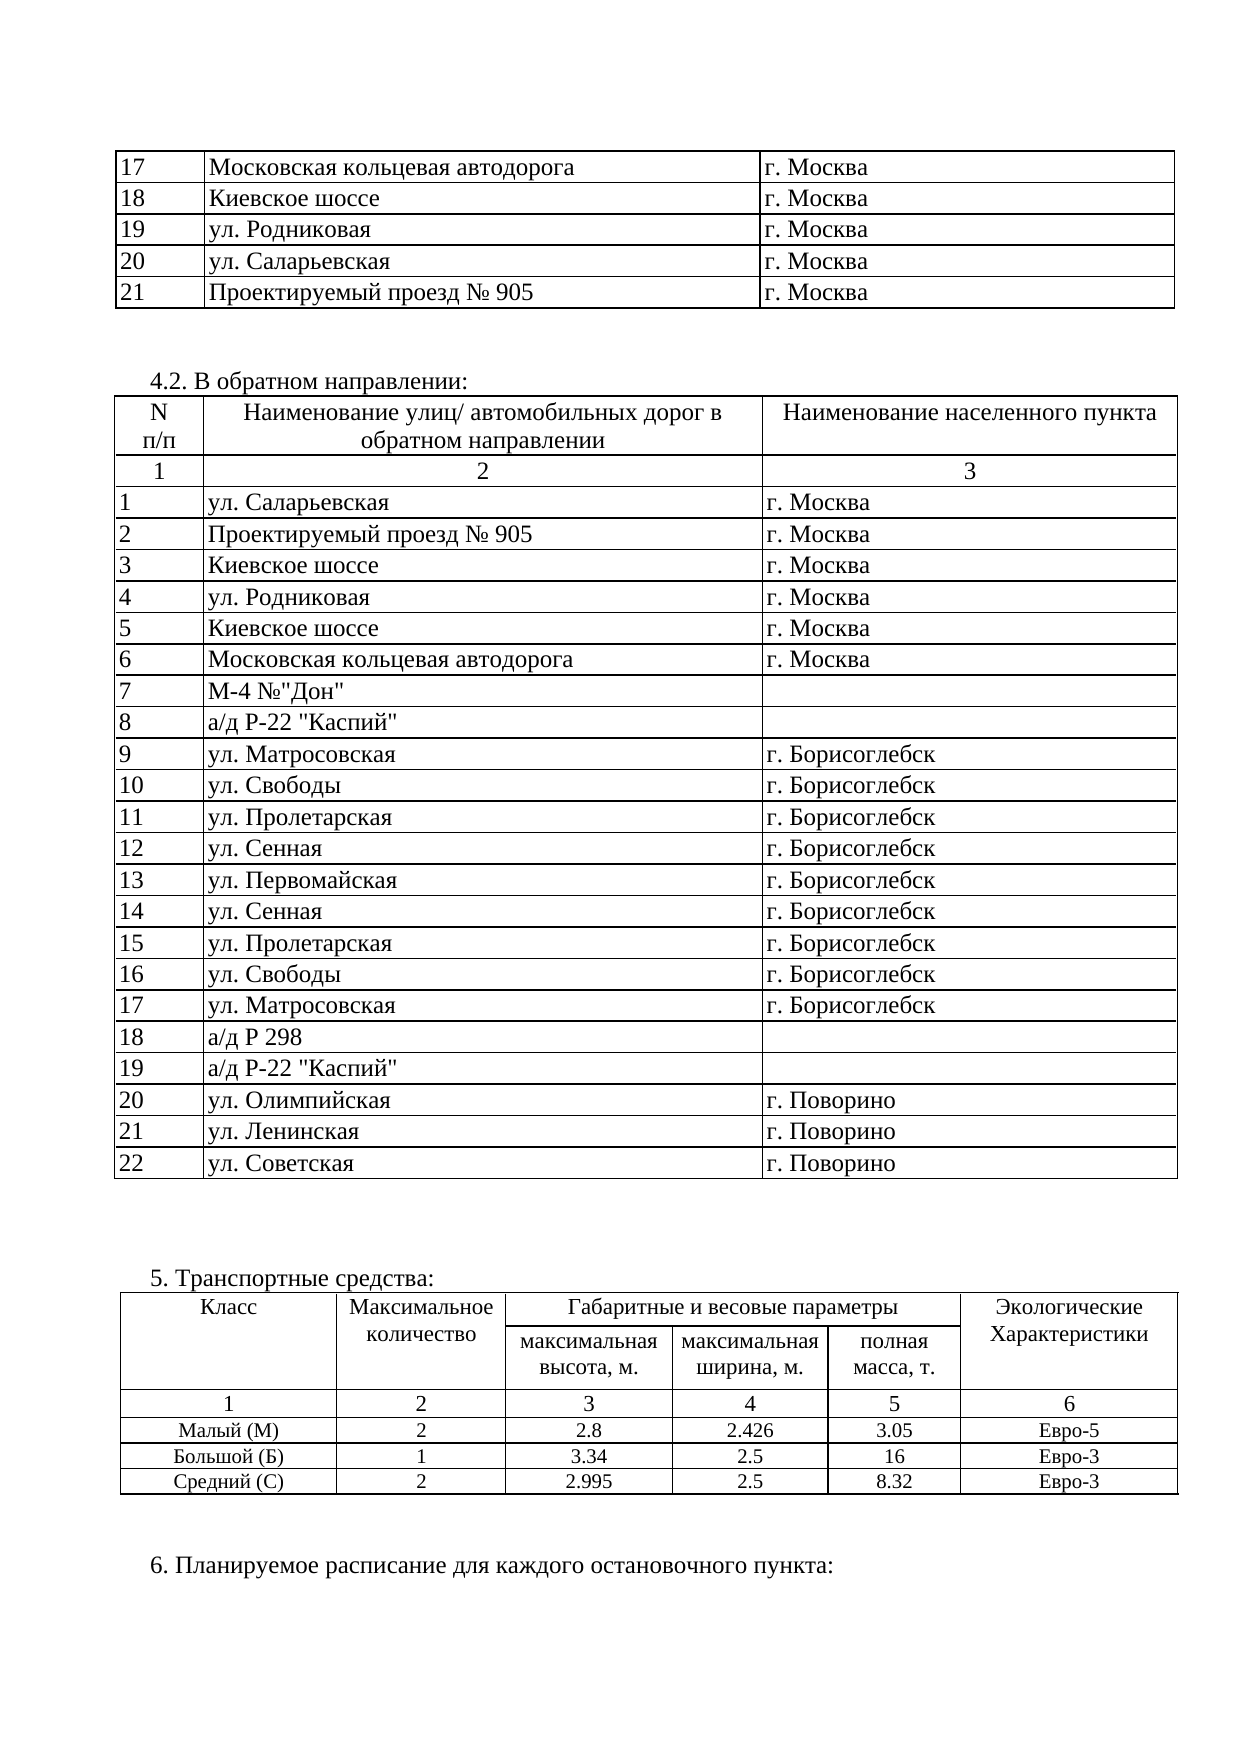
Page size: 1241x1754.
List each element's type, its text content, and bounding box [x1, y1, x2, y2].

table_cell г. Москва [761, 152, 1174, 181]
table_cell а/д Р-22 "Каспий" [204, 707, 762, 737]
table_cell 13 [115, 864, 203, 894]
table_cell 5 [115, 613, 203, 643]
table_cell Киевское шоссе [204, 613, 762, 643]
table_cell Евро-3 [961, 1469, 1177, 1493]
table_cell г. Борисоглебск [763, 989, 1177, 1020]
table_cell ул. Саларьевская [204, 487, 762, 517]
table_cell г. Москва [763, 643, 1177, 674]
table_cell г. Москва [763, 517, 1177, 548]
table_cell 10 [115, 770, 203, 800]
table_cell Евро-3 [961, 1444, 1177, 1468]
table_cell ул. Родниковая [205, 215, 759, 244]
table_cell 20 [117, 246, 204, 276]
table_header N п/п [115, 397, 203, 454]
table_cell ул. Свободы [204, 959, 762, 989]
table_cell 2 [204, 456, 762, 486]
table_cell г. Поворино [763, 1146, 1177, 1178]
table_cell 2.995 [506, 1469, 672, 1493]
table_cell 1 [121, 1390, 336, 1416]
table_cell 17 [115, 990, 203, 1020]
table_cell 1 [115, 487, 203, 517]
table_header Максимальное количество [337, 1293, 505, 1388]
table_cell Малый (М) [121, 1418, 336, 1442]
table_cell 2.5 [673, 1469, 827, 1493]
table_cell Московская кольцевая автодорога [204, 645, 762, 674]
table_cell максимальная ширина, м. [673, 1327, 827, 1388]
table_cell ул. Сенная [204, 896, 762, 926]
table_cell г. Борисоглебск [763, 958, 1177, 989]
table_cell Киевское шоссе [205, 183, 759, 213]
table_cell г. Москва [761, 277, 1174, 307]
table_cell [763, 674, 1177, 706]
table_cell 15 [115, 927, 203, 957]
table_cell 8 [115, 707, 203, 737]
table_cell М-4 №"Дон" [204, 676, 762, 706]
table_cell ул. Свободы [204, 770, 762, 800]
table_cell г. Борисоглебск [763, 737, 1177, 769]
table_cell г. Борисоглебск [763, 800, 1177, 832]
table_cell 18 [115, 1021, 203, 1052]
text 6. Планируемое расписание для каждого остановочного пункта: [150, 1550, 1090, 1579]
table_cell 14 [115, 896, 203, 926]
table_cell 2 [115, 518, 203, 548]
table_cell 2 [337, 1418, 505, 1442]
table_cell г. Поворино [763, 1115, 1177, 1146]
table_cell ул. Ленинская [204, 1116, 762, 1146]
table_cell 7 [115, 675, 203, 706]
table_cell г. Москва [763, 611, 1177, 643]
table_cell г. Борисоглебск [763, 769, 1177, 800]
table_cell г. Борисоглебск [763, 926, 1177, 957]
table_cell г. Борисоглебск [763, 863, 1177, 894]
table_cell 4 [673, 1390, 827, 1416]
table_cell [763, 706, 1177, 737]
table_cell 1 [337, 1444, 505, 1468]
table_cell 19 [117, 215, 204, 244]
text 4.2. В обратном направлении: [150, 366, 1090, 395]
table_cell Киевское шоссе [204, 550, 762, 580]
table_cell 6 [961, 1390, 1177, 1416]
table_cell г. Борисоглебск [763, 832, 1177, 863]
table_header Класс [121, 1293, 336, 1388]
table_cell 3 [763, 454, 1177, 486]
table_cell ул. Матросовская [204, 991, 762, 1020]
table_cell г. Москва [763, 580, 1177, 611]
table_cell 2 [337, 1390, 505, 1416]
table_cell 3 [506, 1390, 672, 1416]
table_cell Московская кольцевая автодорога [205, 152, 759, 181]
table_cell 3 [115, 550, 203, 580]
table_cell ул. Олимпийская [204, 1085, 762, 1115]
table_cell ул. Пролетарская [204, 802, 762, 832]
table_cell 2.5 [673, 1444, 827, 1468]
table_cell ул. Родниковая [204, 582, 762, 611]
table_cell 22 [115, 1147, 203, 1178]
table_cell 18 [117, 183, 204, 213]
table_cell 16 [115, 959, 203, 989]
table_cell г. Поворино [763, 1083, 1177, 1115]
table_cell Евро-5 [961, 1418, 1177, 1442]
table_header Габаритные и весовые параметры [506, 1293, 960, 1325]
table_cell [763, 1020, 1177, 1052]
table_cell г. Москва [763, 486, 1177, 517]
table_cell ул. Сенная [204, 833, 762, 863]
table_cell Средний (С) [121, 1469, 336, 1493]
table_cell 21 [115, 1116, 203, 1146]
table_cell Большой (Б) [121, 1444, 336, 1468]
table_cell максимальная высота, м. [506, 1327, 672, 1388]
table_cell 16 [829, 1444, 960, 1468]
table_cell полная масса, т. [829, 1327, 960, 1388]
table_cell 3.34 [506, 1444, 672, 1468]
table_cell 9 [115, 738, 203, 769]
table_cell ул. Пролетарская [204, 928, 762, 957]
table_cell г. Москва [761, 183, 1174, 213]
table_header Наименование улиц/ автомобильных дорог в обратном направлении [204, 397, 762, 454]
table_cell 3.05 [829, 1418, 960, 1442]
table_cell г. Москва [763, 549, 1177, 580]
table_cell 12 [115, 833, 203, 863]
table_cell а/д Р-22 "Каспий" [204, 1053, 762, 1083]
table_cell 2.8 [506, 1418, 672, 1442]
table_cell а/д Р 298 [204, 1022, 762, 1052]
table_cell 19 [115, 1053, 203, 1083]
table_header Наименование населенного пункта [763, 397, 1177, 454]
table_cell 21 [117, 277, 204, 307]
table_cell г. Борисоглебск [763, 895, 1177, 926]
table_cell г. Москва [761, 246, 1174, 276]
table_cell г. Москва [761, 215, 1174, 244]
table_cell 1 [115, 455, 203, 486]
table_cell Проектируемый проезд № 905 [205, 277, 759, 307]
text 5. Транспортные средства: [150, 1263, 1090, 1292]
table_cell 20 [115, 1084, 203, 1115]
table_cell 8.32 [829, 1469, 960, 1493]
table_cell ул. Саларьевская [205, 246, 759, 276]
table_cell 6 [115, 644, 203, 674]
table_cell ул. Советская [204, 1148, 762, 1178]
table_cell 2 [337, 1469, 505, 1493]
table_cell 5 [829, 1390, 960, 1416]
table_cell 17 [117, 152, 204, 181]
table_cell 4 [115, 581, 203, 611]
table_cell [763, 1052, 1177, 1083]
table_cell 2.426 [673, 1418, 827, 1442]
table_cell 11 [115, 801, 203, 832]
table_cell ул. Первомайская [204, 865, 762, 894]
table_cell ул. Матросовская [204, 739, 762, 769]
table_header Экологические Характеристики [961, 1293, 1177, 1388]
table_cell Проектируемый проезд № 905 [204, 519, 762, 548]
